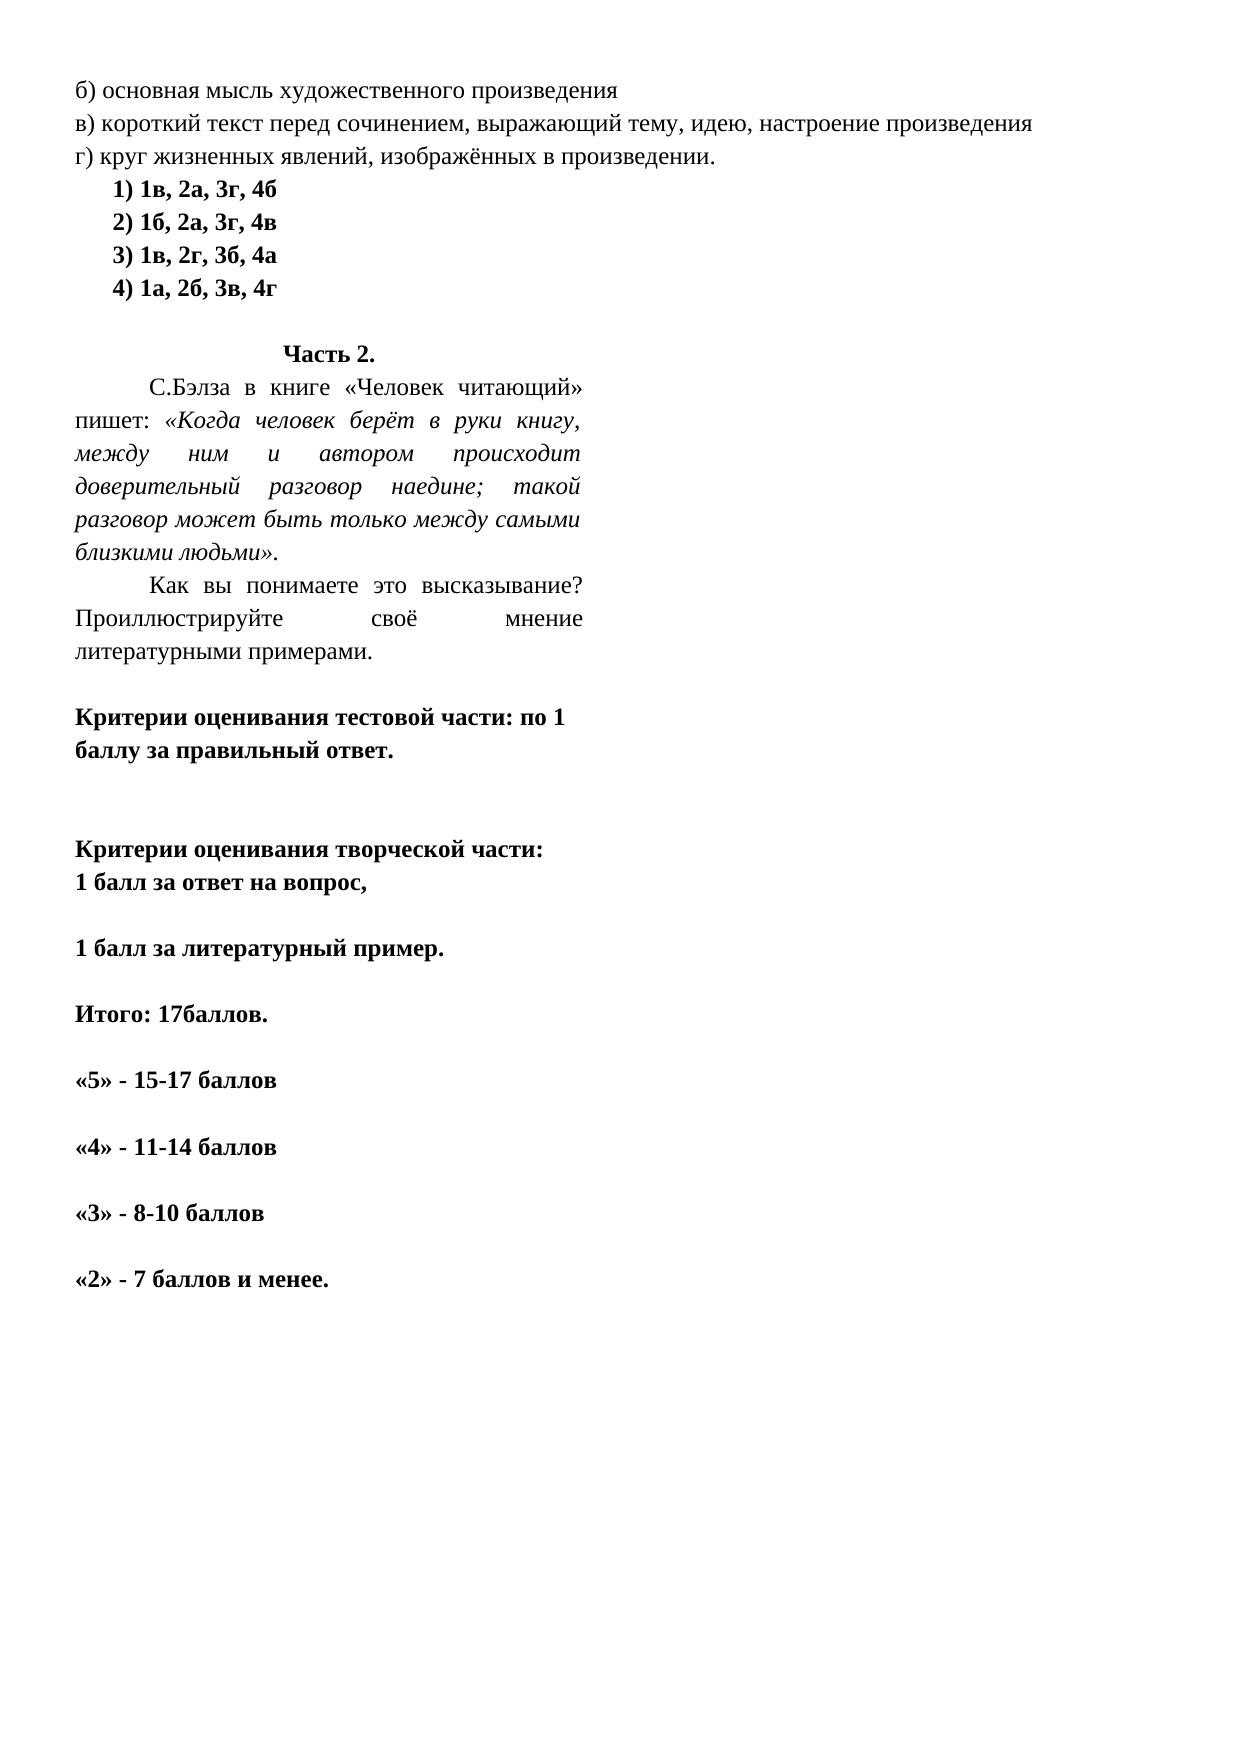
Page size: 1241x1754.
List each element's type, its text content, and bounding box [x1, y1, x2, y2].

text Как вы понимаете это высказывание? Проиллюстрируйте своё мнение литературными примерами. [75, 570, 583, 665]
text С.Бэлза в книге «Человек читающий» пишет: «Когда человек берёт в руки книгу, между ним и автором происходит доверительный разговор наедине; такой разговор может быть только между самыми близкими людьми». [75, 372, 583, 566]
text «4» - 11-14 баллов [75, 1132, 583, 1160]
text б) основная мысль художественного произведения [75, 75, 1165, 104]
text 1 балл за ответ на вопрос, [75, 867, 583, 896]
text «3» - 8-10 баллов [75, 1198, 583, 1226]
text 1) 1в, 2а, 3г, 4б [112, 174, 583, 203]
text г) круг жизненных явлений, изображённых в произведении. [75, 141, 1165, 170]
text Критерии оценивания тестовой части: по 1 баллу за правильный ответ. [75, 702, 583, 764]
text 2) 1б, 2а, 3г, 4в [112, 207, 583, 236]
text Часть 2. [75, 339, 583, 368]
text 3) 1в, 2г, 3б, 4а [112, 240, 583, 269]
text 4) 1а, 2б, 3в, 4г [112, 273, 583, 302]
text Итого: 17баллов. [75, 999, 583, 1028]
text Критерии оценивания творческой части: [75, 834, 583, 863]
text в) короткий текст перед сочинением, выражающий тему, идею, настроение произведения [75, 108, 1165, 137]
text «5» - 15-17 баллов [75, 1066, 583, 1094]
text «2» - 7 баллов и менее. [75, 1264, 583, 1292]
text 1 балл за литературный пример. [75, 933, 583, 962]
